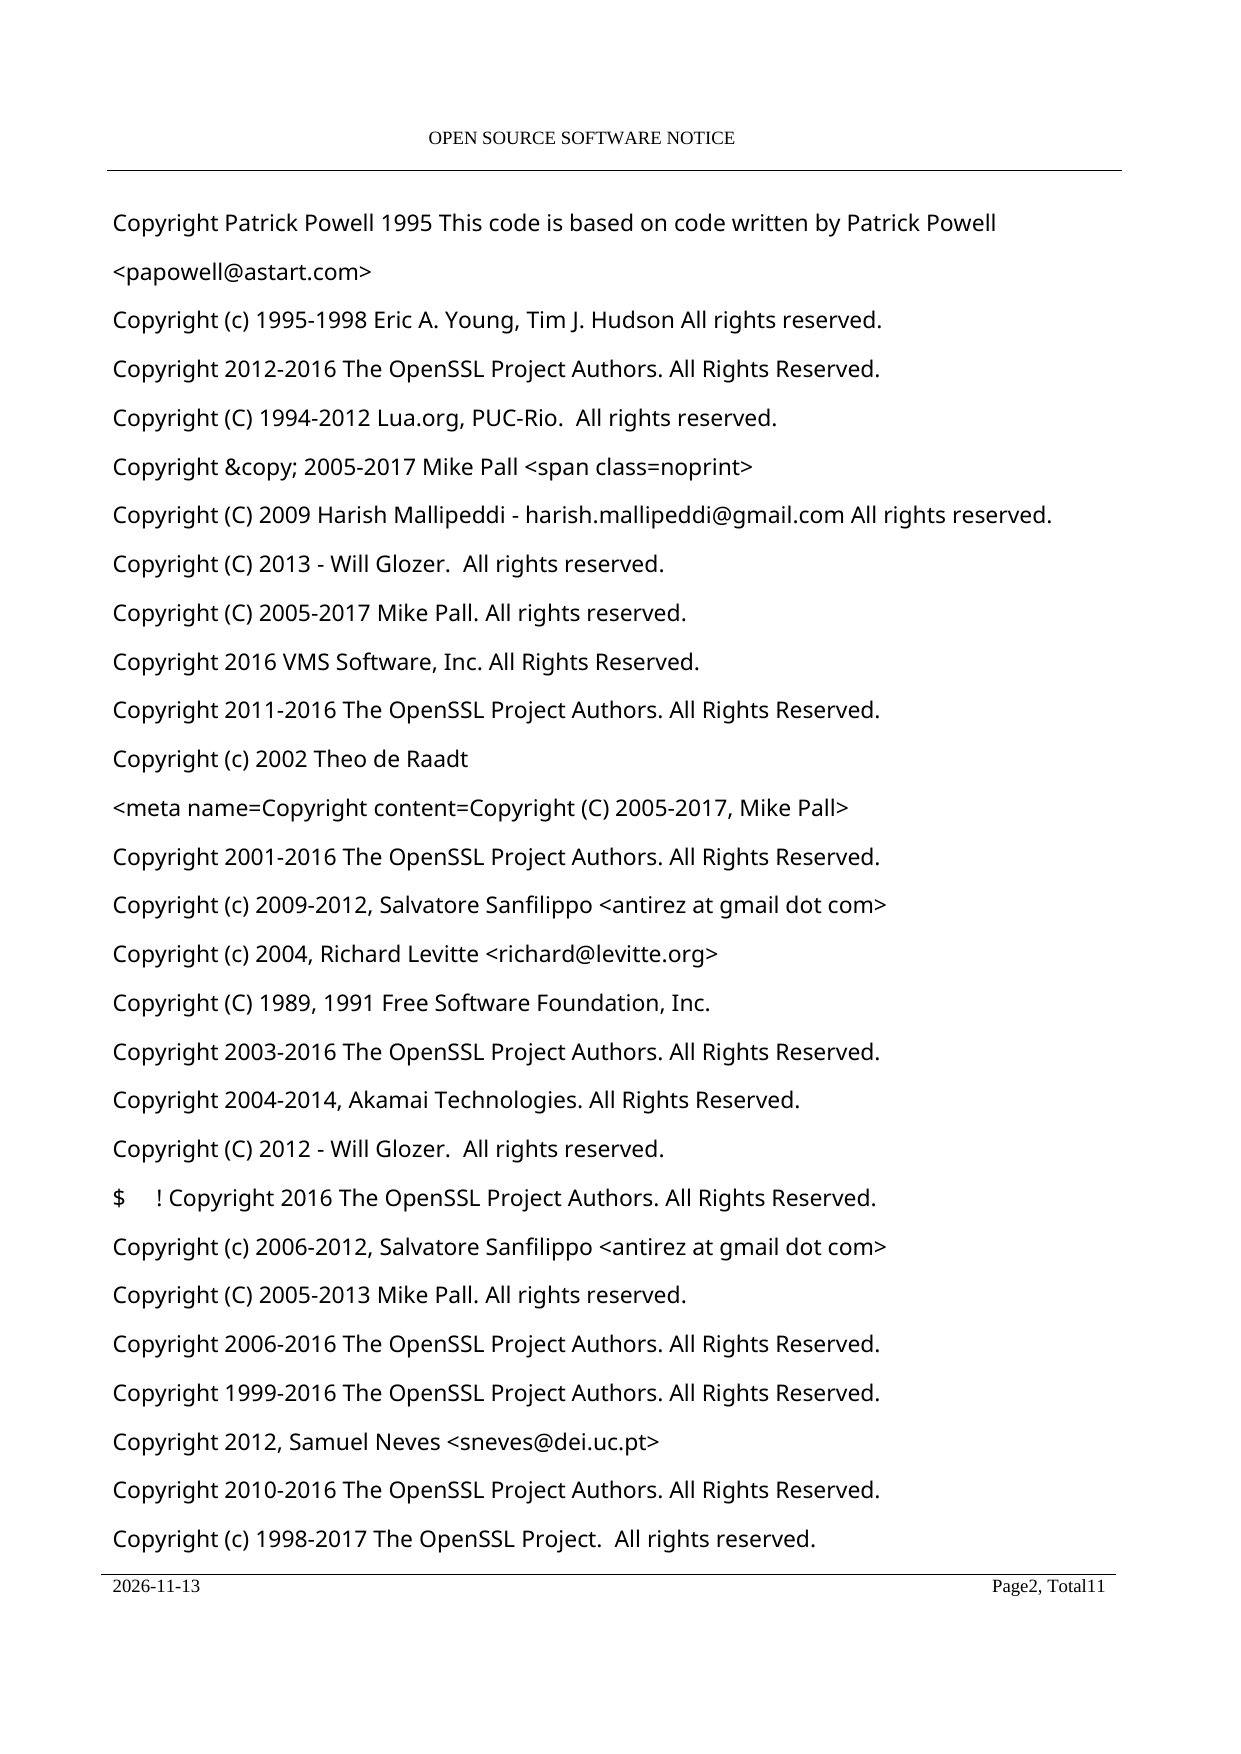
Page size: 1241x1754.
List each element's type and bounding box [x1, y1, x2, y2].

text [112, 206, 1128, 1555]
